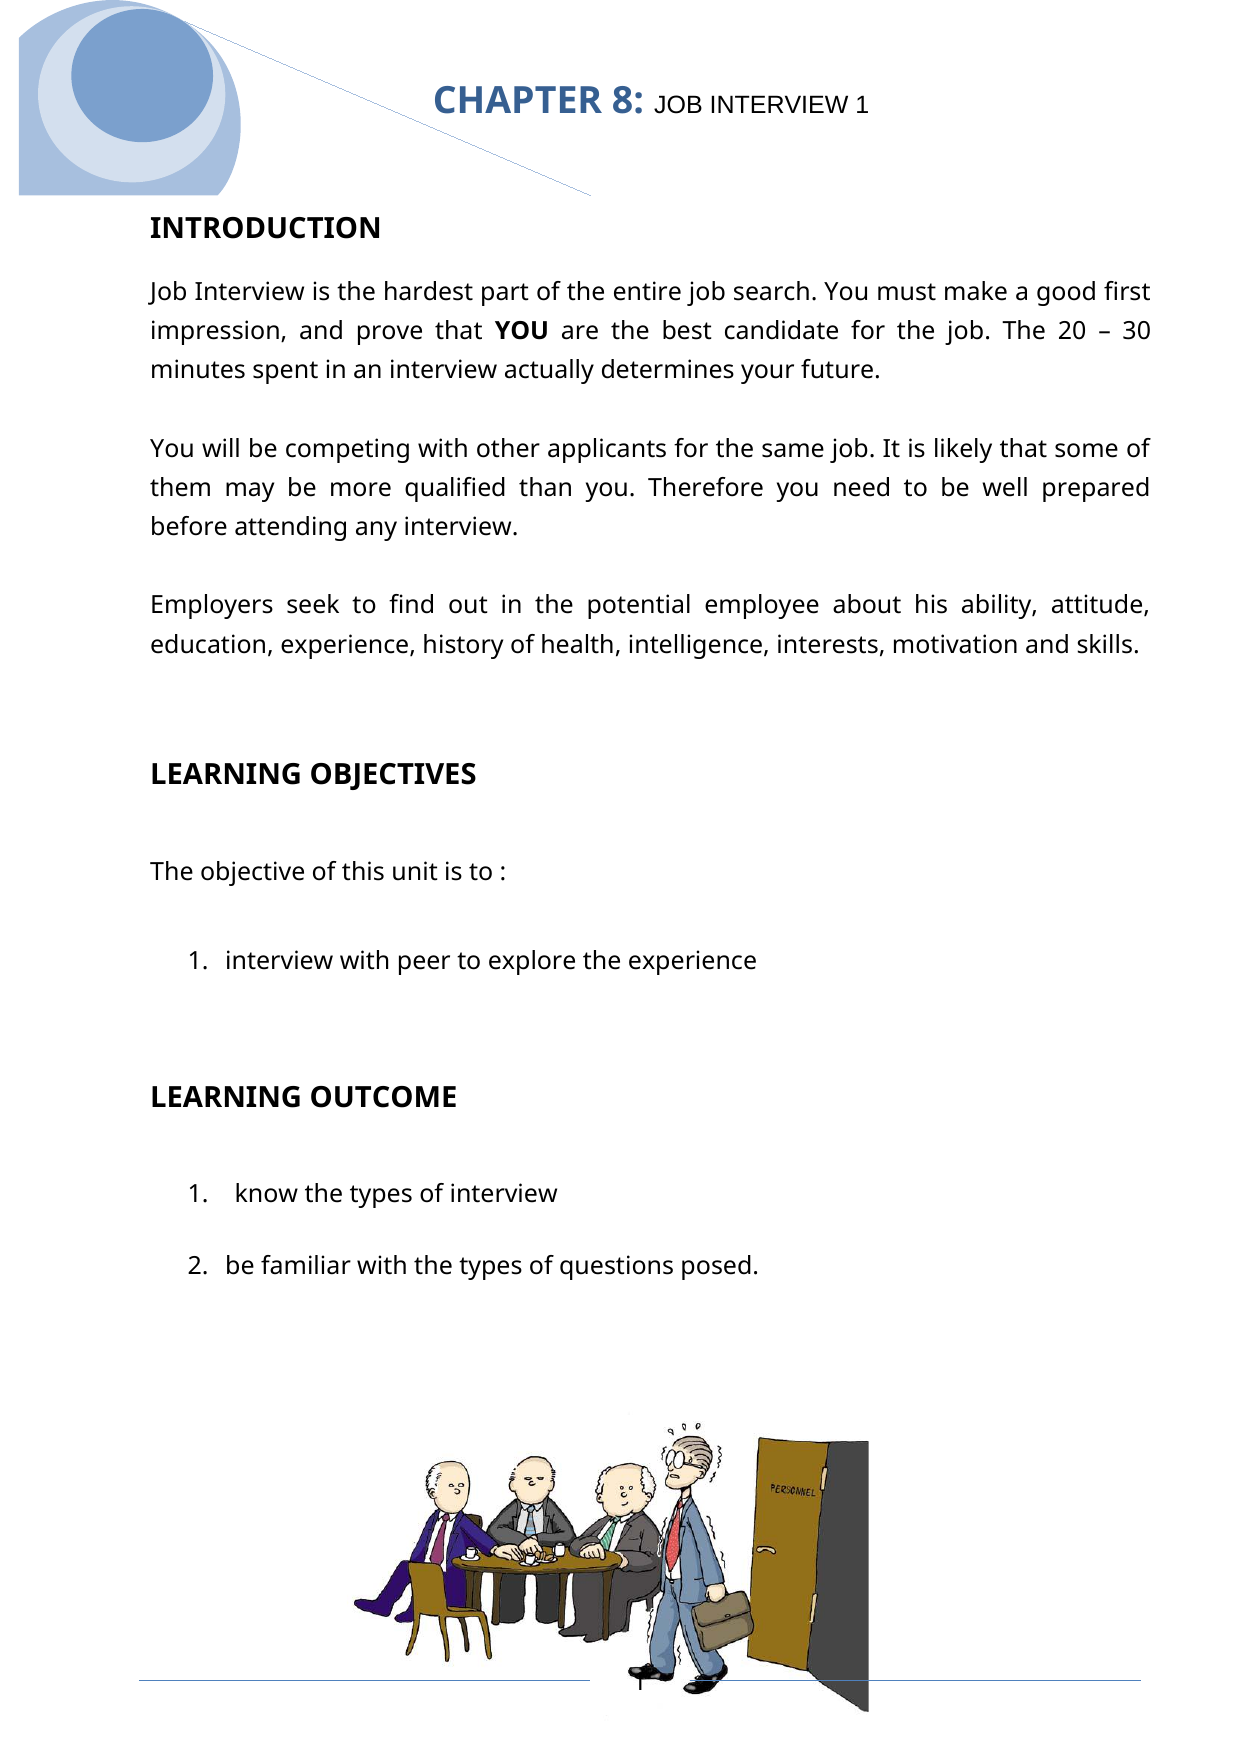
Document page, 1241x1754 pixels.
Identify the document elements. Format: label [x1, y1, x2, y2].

picture [346, 1403, 869, 1724]
